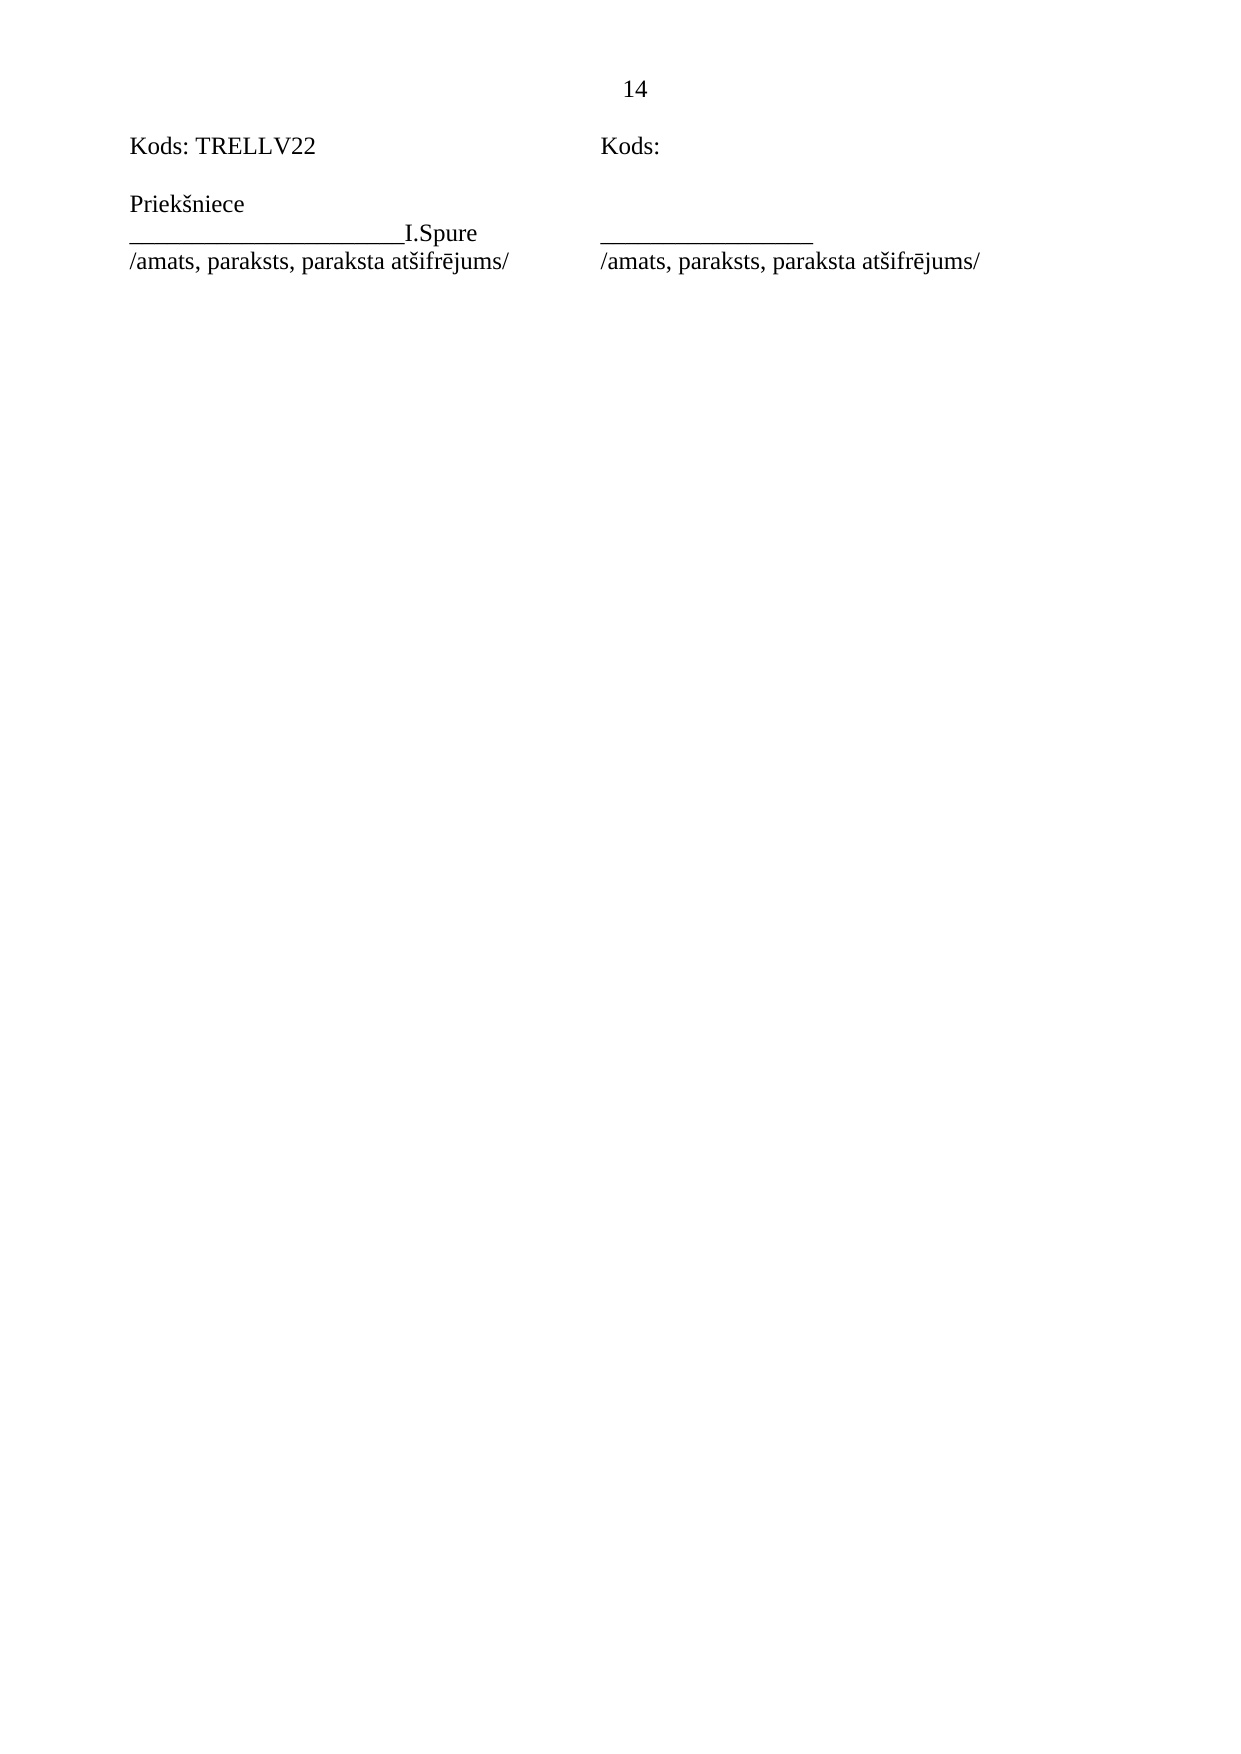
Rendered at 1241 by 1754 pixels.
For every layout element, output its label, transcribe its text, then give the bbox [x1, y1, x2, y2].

table_cell _________________ /amats, paraksts, paraksta atšifrējums/ [589, 189, 1104, 275]
table_cell Priekšniece ______________________I.Spure /amats, paraksts, paraksta atšifrējums/ [118, 189, 589, 275]
table_cell Kods: TRELLV22 [118, 131, 589, 189]
table_cell Kods: [589, 131, 1104, 189]
